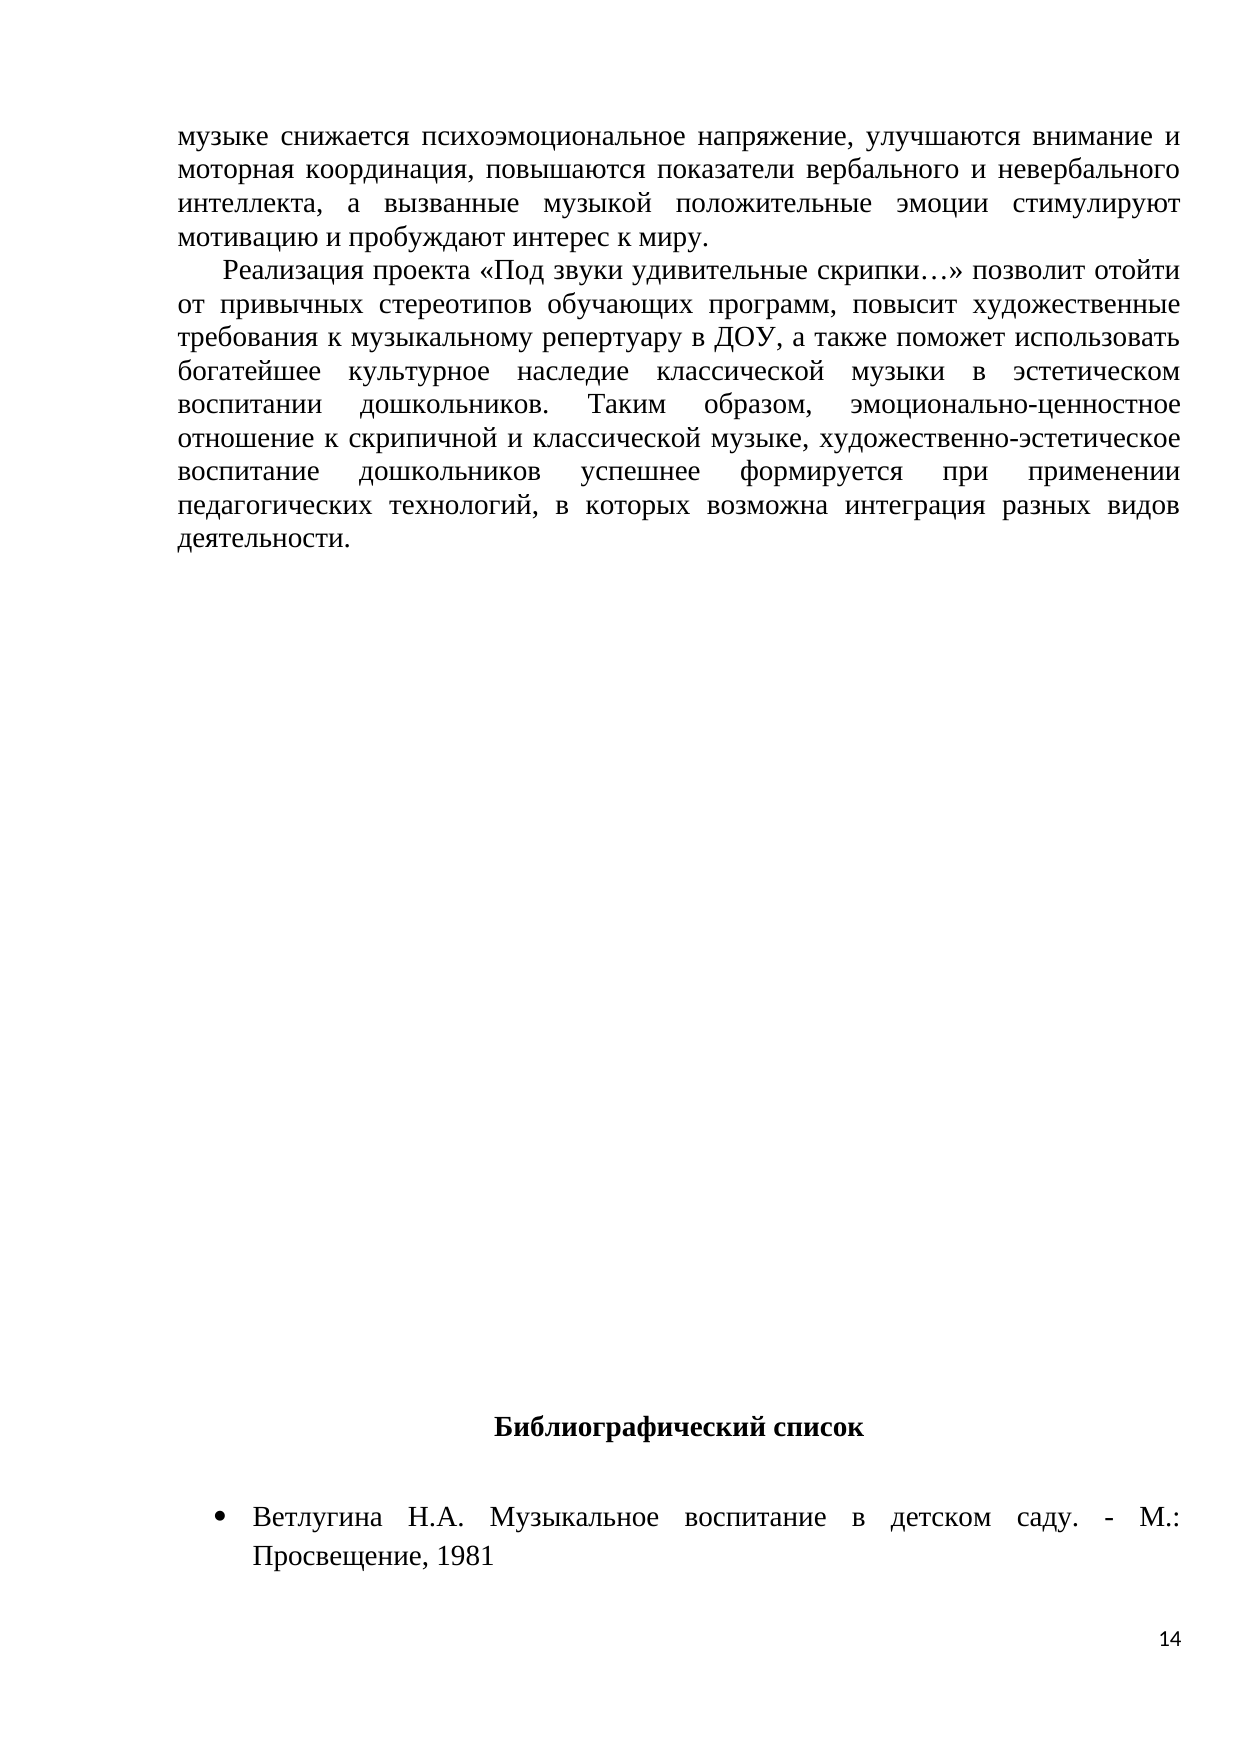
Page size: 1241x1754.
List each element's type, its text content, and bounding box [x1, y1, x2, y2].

list Ветлугина Н.А. Музыкальное воспитание в детском саду. - М.: Просвещение, 1981 [215, 1499, 1181, 1572]
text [177, 118, 1181, 252]
text Библиографический список [177, 1409, 1181, 1442]
text Реализация проекта «Под звуки удивительные скрипки…» позволит отойти от привычных стереотипов обучающих программ, повысит художественные требования к музыкальному репертуару в ДОУ, а также поможет использовать богатейшее культурное наследие классической музыки в эстетическом воспитании дошкольников. Таким образом, эмоционально-ценностное отношение к скрипичной и классической музыке, художественно-эстетическое воспитание дошкольников успешнее формируется при применении педагогических технологий, в которых возможна интеграция разных видов деятельности. [177, 252, 1181, 554]
